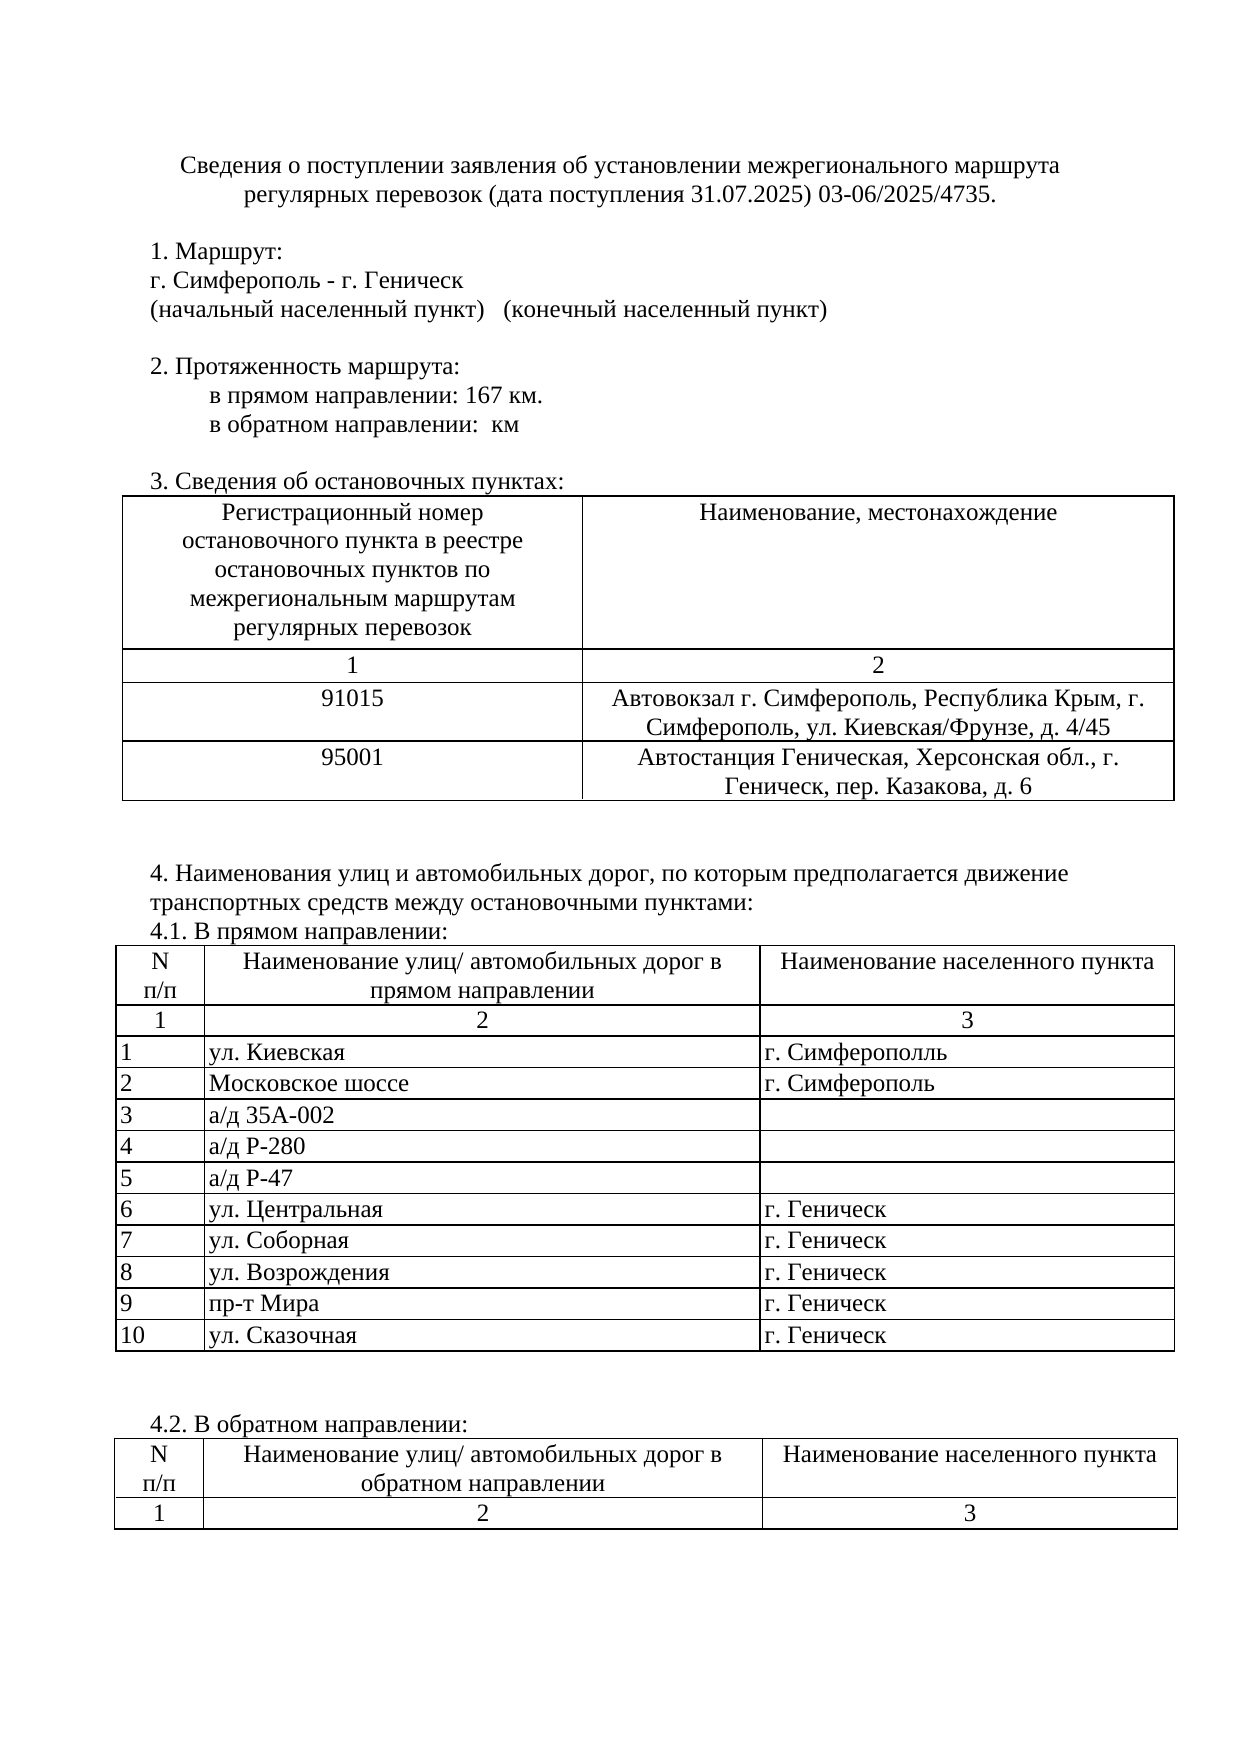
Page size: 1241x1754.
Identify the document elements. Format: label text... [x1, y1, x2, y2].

table_cell ул. Возрождения [205, 1257, 759, 1287]
table_cell [761, 1163, 1174, 1193]
table_cell 3 [763, 1497, 1177, 1528]
table_header N п/п [115, 1439, 203, 1497]
table_cell 1 [115, 1498, 203, 1528]
table_cell 6 [117, 1194, 204, 1224]
table_cell [761, 1131, 1174, 1161]
table_cell 8 [117, 1257, 204, 1287]
table_cell ул. Сказочная [205, 1320, 759, 1350]
text в обратном направлении: км [150, 409, 1090, 437]
table_cell 1 [117, 1037, 204, 1067]
table_cell г. Симферополь [761, 1068, 1174, 1098]
table_cell 10 [117, 1320, 204, 1350]
table_cell ул. Центральная [205, 1194, 759, 1224]
table_cell 1 [117, 1006, 204, 1035]
text 4.1. В прямом направлении: [150, 916, 1090, 945]
table_cell [761, 1100, 1174, 1130]
table_cell 91015 [123, 683, 582, 740]
table_cell 95001 [123, 742, 582, 799]
table_cell 2 [205, 1006, 759, 1035]
text 3. Сведения об остановочных пунктах: [150, 466, 1090, 495]
table_cell 7 [117, 1226, 204, 1256]
table_cell Автостанция Геническая, Херсонская обл., г. Геническ, пер. Казакова, д. 6 [583, 742, 1173, 799]
table_cell г. Геническ [761, 1194, 1174, 1224]
table_cell а/д Р-280 [205, 1131, 759, 1161]
table_cell 5 [117, 1163, 204, 1193]
table_cell 1 [123, 650, 582, 681]
table_cell а/д Р-47 [205, 1163, 759, 1193]
text 1. Маршрут: [150, 236, 1090, 265]
table_header Наименование населенного пункта [763, 1439, 1177, 1497]
table_cell 2 [117, 1068, 204, 1098]
table_cell ул. Соборная [205, 1226, 759, 1256]
table_cell 2 [204, 1498, 762, 1528]
text (начальный населенный пункт) (конечный населенный пункт) [150, 294, 1090, 322]
table_header Наименование улиц/ автомобильных дорог в прямом направлении [205, 946, 759, 1004]
table_cell г. Геническ [761, 1320, 1174, 1350]
table_cell а/д 35А-002 [205, 1100, 759, 1130]
table_cell пр-т Мира [205, 1289, 759, 1318]
text 4. Наименования улиц и автомобильных дорог, по которым предполагается движение транспортных средств между остановочными пунктами: [150, 858, 1090, 916]
text 2. Протяженность маршрута: [150, 351, 1090, 380]
table_cell Автовокзал г. Симферополь, Республика Крым, г. Симферополь, ул. Киевская/Фрунзе, д. 4/45 [583, 683, 1173, 740]
text г. Симферополь - г. Геническ [150, 265, 1090, 294]
table_cell 4 [117, 1131, 204, 1161]
table_header Наименование, местонахождение [583, 497, 1173, 648]
text в прямом направлении: 167 км. [150, 380, 1090, 409]
table_cell 2 [583, 650, 1173, 681]
table_header Наименование улиц/ автомобильных дорог в обратном направлении [204, 1439, 762, 1497]
table_header Наименование населенного пункта [761, 946, 1174, 1004]
text 4.2. В обратном направлении: [150, 1409, 1090, 1438]
table_cell ул. Киевская [205, 1037, 759, 1067]
table_header Регистрационный номер остановочного пункта в реестре остановочных пунктов по межрегиональным маршрутам регулярных перевозок [123, 497, 582, 648]
table_cell г. Геническ [761, 1226, 1174, 1256]
text Сведения о поступлении заявления об установлении межрегионального маршрута регулярных перевозок (дата поступления 31.07.2025) 03-06/2025/4735. [150, 150, 1090, 207]
table_cell г. Геническ [761, 1289, 1174, 1318]
table_cell 3 [117, 1100, 204, 1130]
table_cell 3 [761, 1006, 1174, 1035]
table_cell г. Симферополль [761, 1037, 1174, 1067]
table_cell г. Геническ [761, 1257, 1174, 1287]
table_header N п/п [117, 946, 204, 1004]
table_cell Московское шоссе [205, 1068, 759, 1098]
table_cell 9 [117, 1289, 204, 1318]
